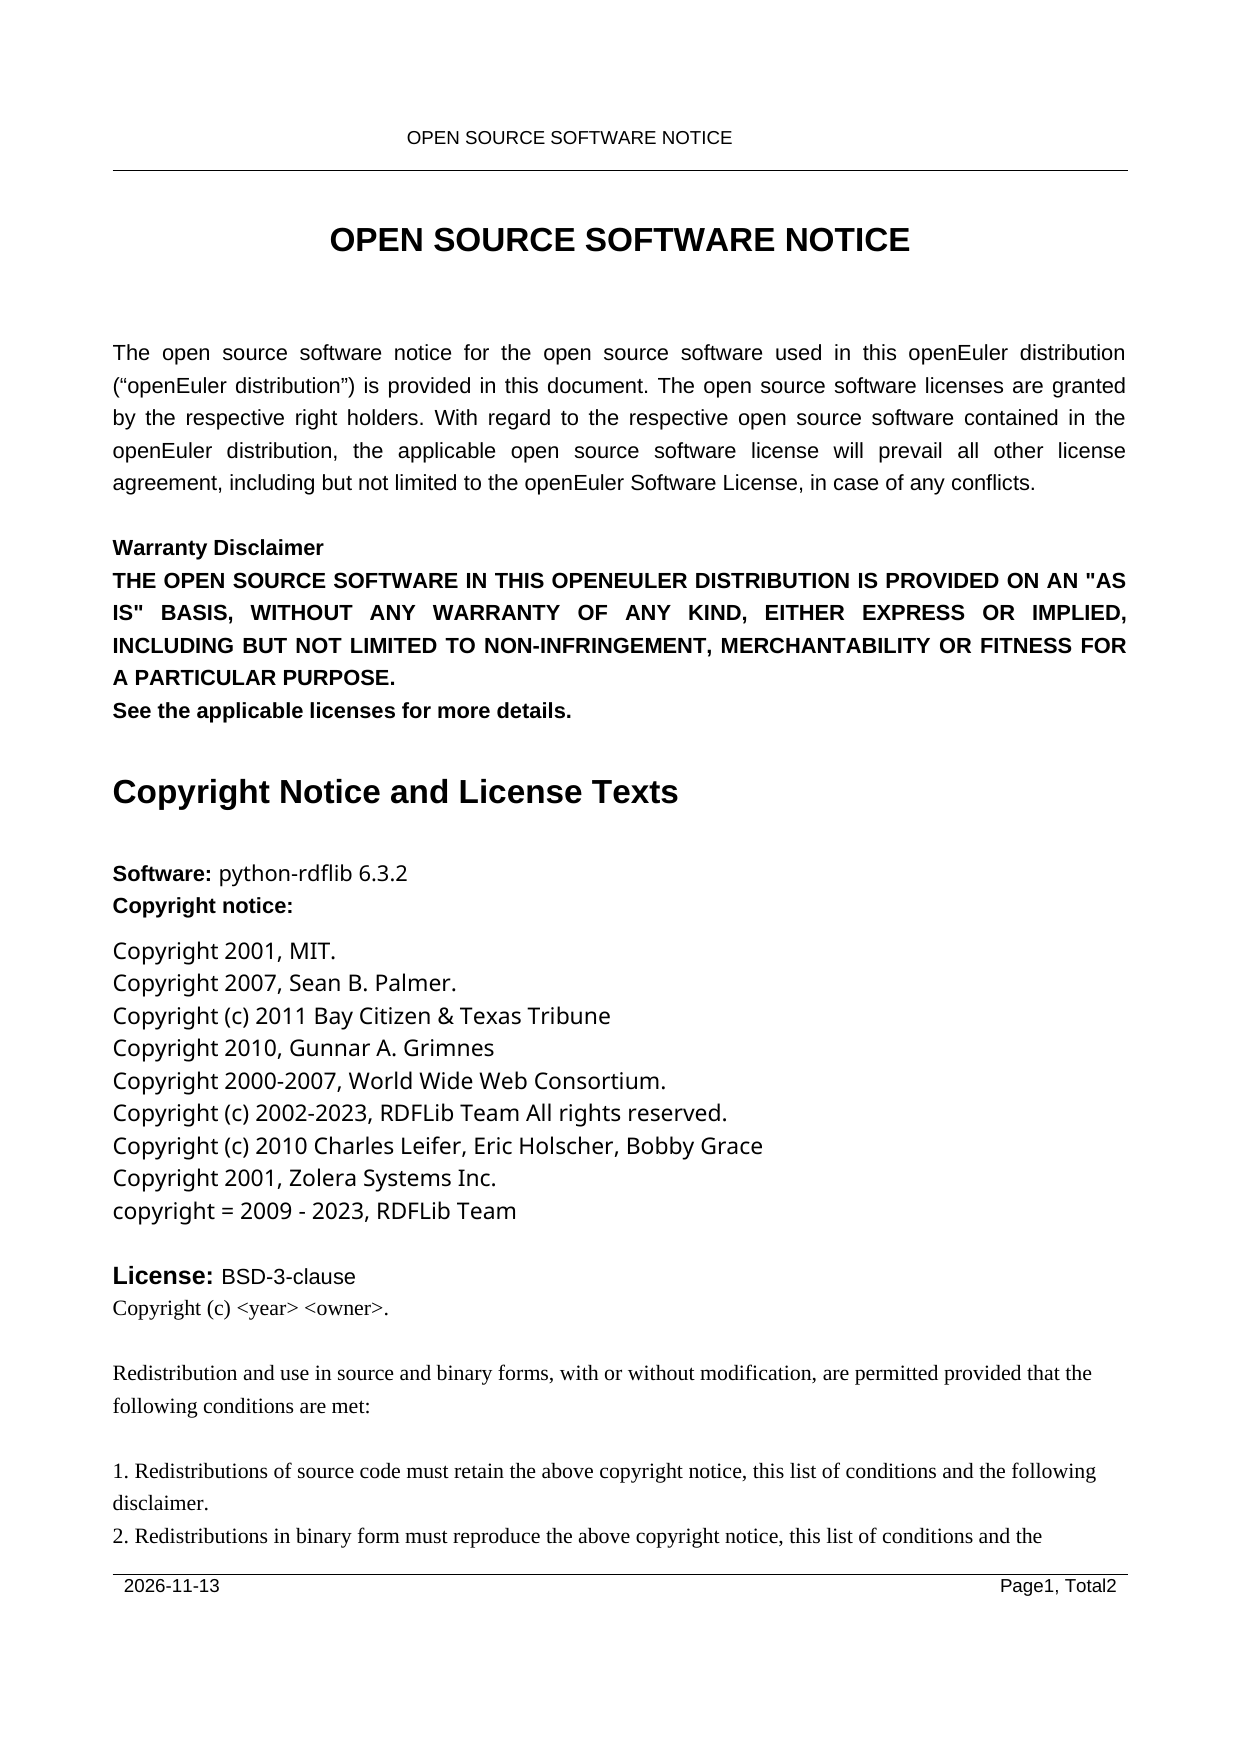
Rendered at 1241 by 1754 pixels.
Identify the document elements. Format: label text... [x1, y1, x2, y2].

text License: BSD-3-clause [112, 1259, 1128, 1291]
text OPEN SOURCE SOFTWARE NOTICE [112, 206, 1128, 271]
text Warranty Disclaimer [112, 531, 1128, 564]
title Software: python-rdflib 6.3.2 [112, 856, 1128, 889]
text Copyright Notice and License Texts [112, 759, 1128, 824]
text Copyright notice: [112, 889, 1128, 921]
text The open source software notice for the open source software used in this openEuler distribution (“openEuler distribution”) is provided in this document. The open source software licenses are granted by the respective right holders. With regard to the respective open source software contained in the openEuler distribution, the applicable open source software license will prevail all other license agreement, including but not limited to the openEuler Software License, in case of any conflicts. [112, 336, 1128, 499]
text THE OPEN SOURCE SOFTWARE IN THIS OPENEULER DISTRIBUTION IS PROVIDED ON AN "AS IS" BASIS, WITHOUT ANY WARRANTY OF ANY KIND, EITHER EXPRESS OR IMPLIED, INCLUDING BUT NOT LIMITED TO NON-INFRINGEMENT, MERCHANTABILITY OR FITNESS FOR A PARTICULAR PURPOSE. See the applicable licenses for more details. [112, 564, 1128, 726]
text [112, 1291, 1128, 1551]
text Copyright 2001, MIT. Copyright 2007, Sean B. Palmer. Copyright (c) 2011 Bay Citizen & Texas Tribune Copyright 2010, Gunnar A. Grimnes Copyright 2000-2007, World Wide Web Consortium. Copyright (c) 2002-2023, RDFLib Team All rights reserved. Copyright (c) 2010 Charles Leifer, Eric Holscher, Bobby Grace Copyright 2001, Zolera Systems Inc. copyright = 2009 - 2023, RDFLib Team [112, 934, 1128, 1259]
